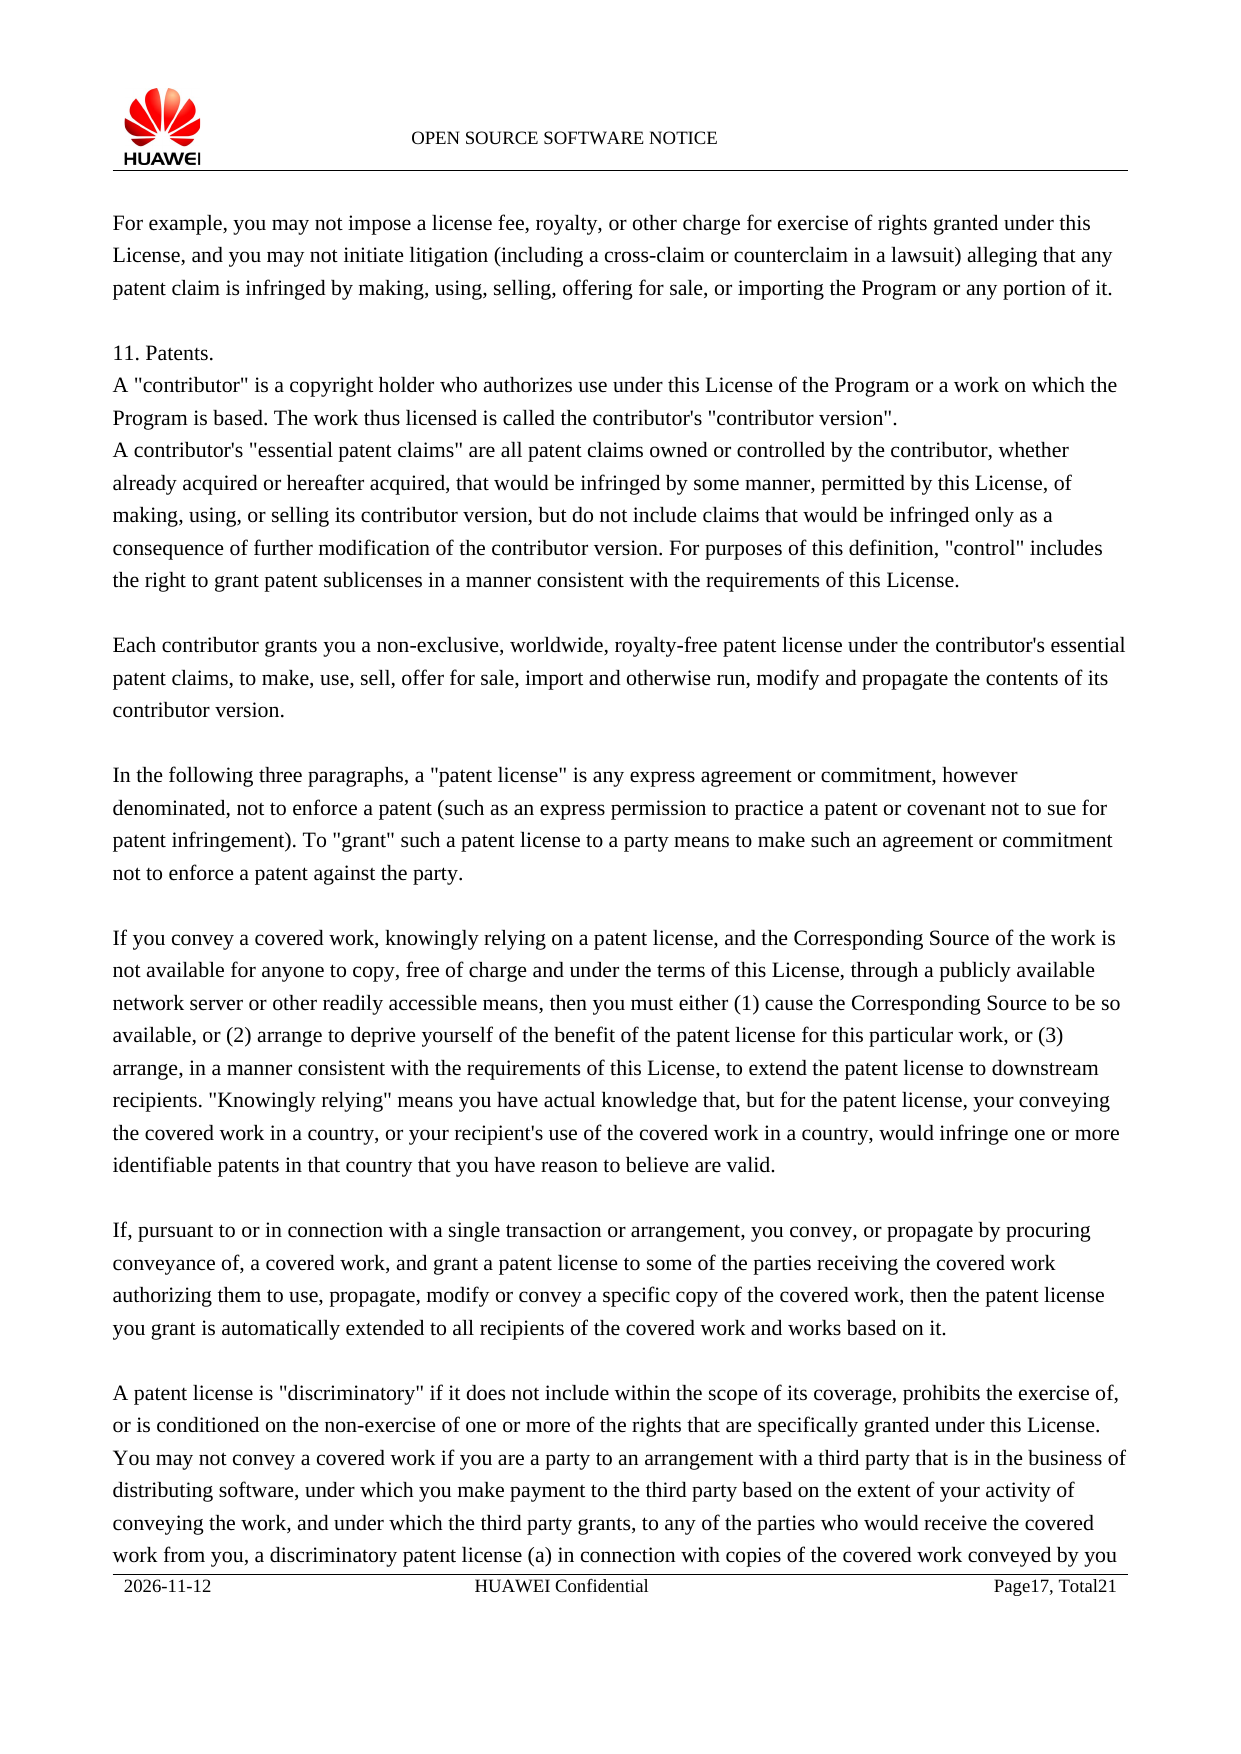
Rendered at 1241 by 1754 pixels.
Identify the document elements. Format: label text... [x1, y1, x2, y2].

picture [124, 88, 201, 165]
text If, pursuant to or in connection with a single transaction or arrangement, you convey, or propagate by procuring conveyance of, a covered work, and grant a patent license to some of the parties receiving the covered work authorizing them to use, propagate, modify or convey a specific copy of the covered work, then the patent license you grant is automatically extended to all recipients of the covered work and works based on it. [112, 1214, 1128, 1344]
text 11. Patents. [112, 336, 1128, 369]
text A contributor's "essential patent claims" are all patent claims owned or controlled by the contributor, whether already acquired or hereafter acquired, that would be infringed by some manner, permitted by this License, of making, using, or selling its contributor version, but do not include claims that would be infringed only as a consequence of further modification of the contributor version. For purposes of this definition, "control" includes the right to grant patent sublicenses in a manner consistent with the requirements of this License. [112, 434, 1128, 596]
text A "contributor" is a copyright holder who authorizes use under this License of the Program or a work on which the Program is based. The work thus licensed is called the contributor's "contributor version". [112, 369, 1128, 434]
text If you convey a covered work, knowingly relying on a patent license, and the Corresponding Source of the work is not available for anyone to copy, free of charge and under the terms of this License, through a publicly available network server or other readily accessible means, then you must either (1) cause the Corresponding Source to be so available, or (2) arrange to deprive yourself of the benefit of the patent license for this particular work, or (3) arrange, in a manner consistent with the requirements of this License, to extend the patent license to downstream recipients. "Knowingly relying" means you have actual knowledge that, but for the patent license, your conveying the covered work in a country, or your recipient's use of the covered work in a country, would infringe one or more identifiable patents in that country that you have reason to believe are valid. [112, 921, 1128, 1181]
text In the following three paragraphs, a "patent license" is any express agreement or commitment, however denominated, not to enforce a patent (such as an express permission to practice a patent or covenant not to sue for patent infringement). To "grant" such a patent license to a party means to make such an agreement or commitment not to enforce a patent against the party. [112, 759, 1128, 889]
text Each contributor grants you a non-exclusive, worldwide, royalty-free patent license under the contributor's essential patent claims, to make, use, sell, offer for sale, import and otherwise run, modify and propagate the contents of its contributor version. [112, 629, 1128, 726]
